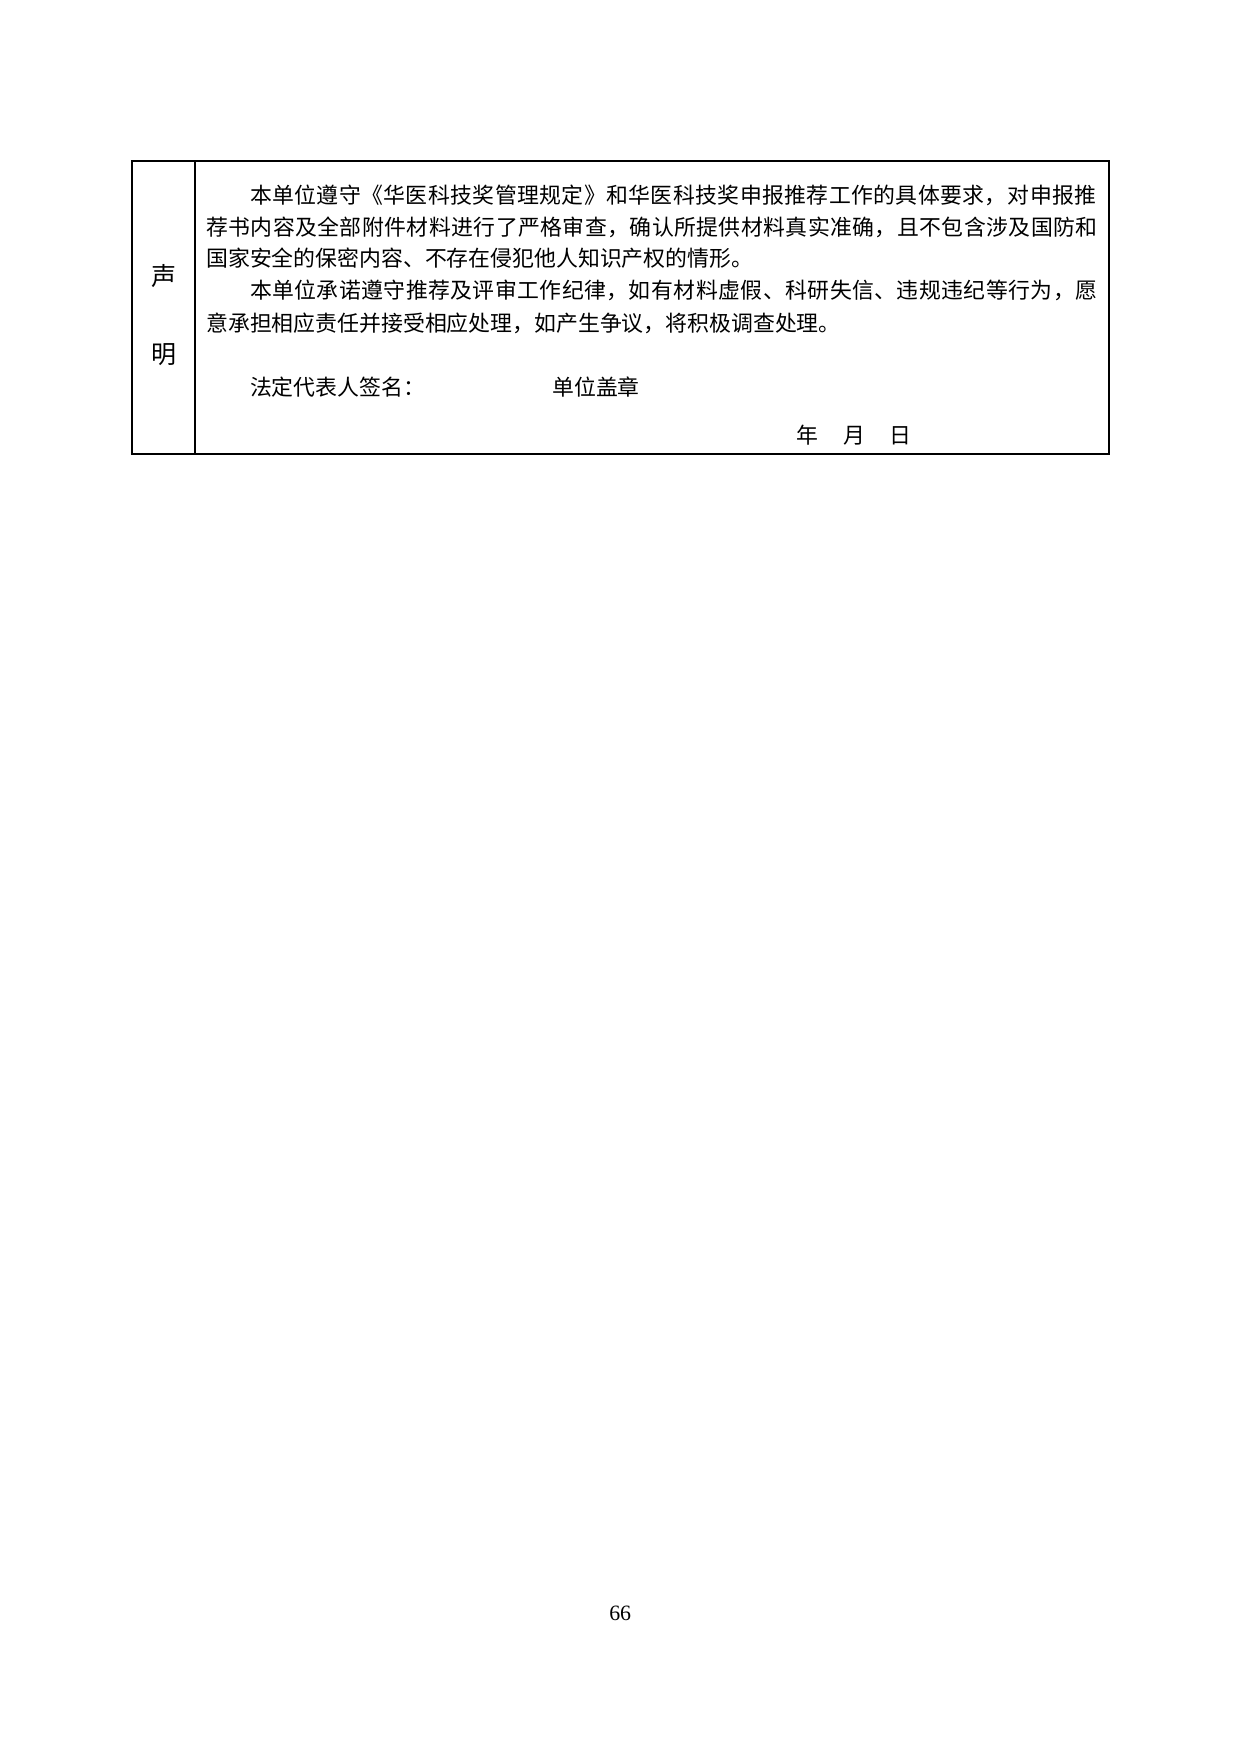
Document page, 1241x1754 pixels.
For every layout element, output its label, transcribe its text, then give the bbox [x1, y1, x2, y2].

table_cell 本单位遵守《华医科技奖管理规定》和华医科技奖申报推荐工作的具体要求，对申报推荐书内容及全部附件材料进行了严格审查，确认所提供材料真实准确，且不包含涉及国防和国家安全的保密内容、不存在侵犯他人知识产权的情形。 本单位承诺遵守推荐及评审工作纪律，如有材料虚假、科研失信、违规违纪等行为，愿意承担相应责任并接受相应处理，如产生争议，将积极调查处理。 法定代表人签名： 单位盖章 年 月 日 [196, 162, 1108, 453]
table_cell 声 明 [133, 162, 194, 453]
